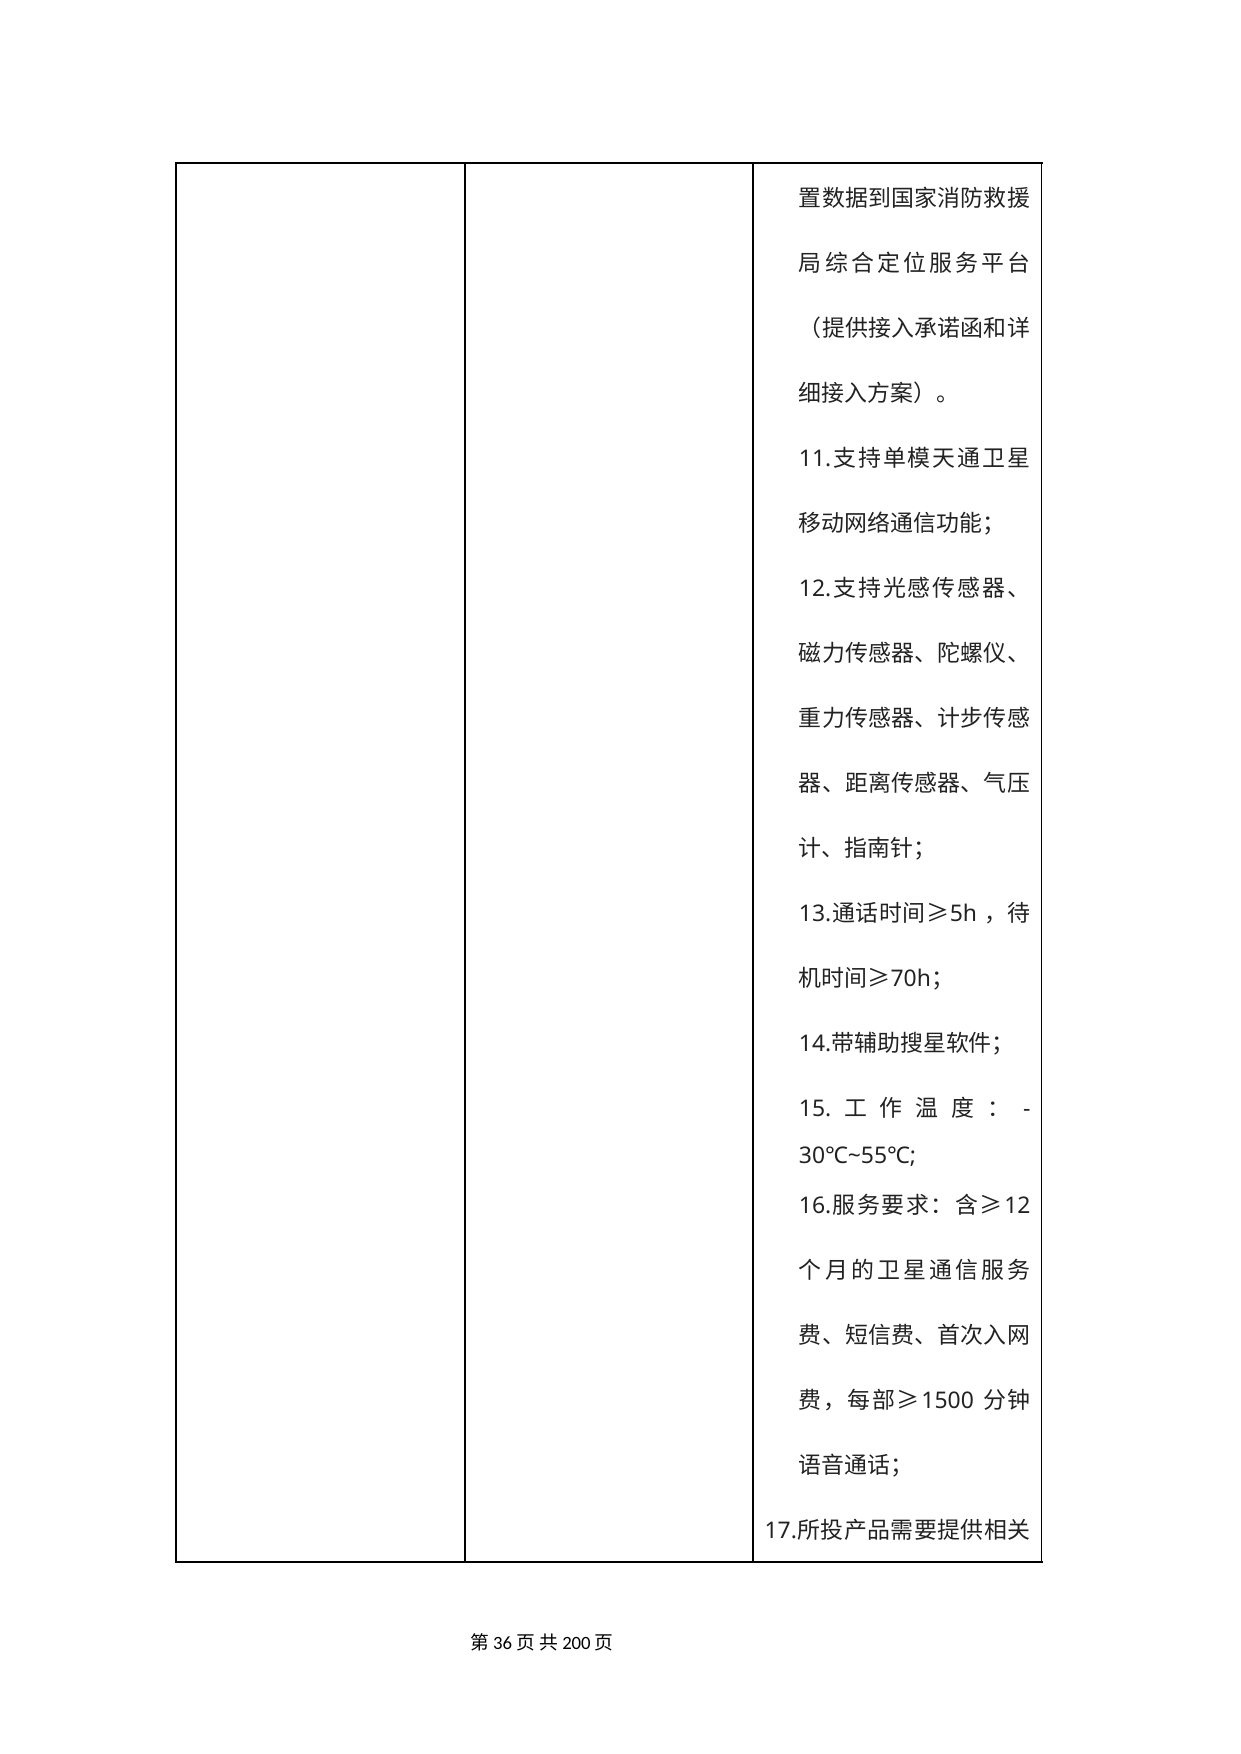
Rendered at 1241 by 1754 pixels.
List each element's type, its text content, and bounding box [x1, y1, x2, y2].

table_cell [466, 164, 752, 1561]
table_cell 1 [177, 164, 464, 1561]
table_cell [754, 164, 1041, 1561]
